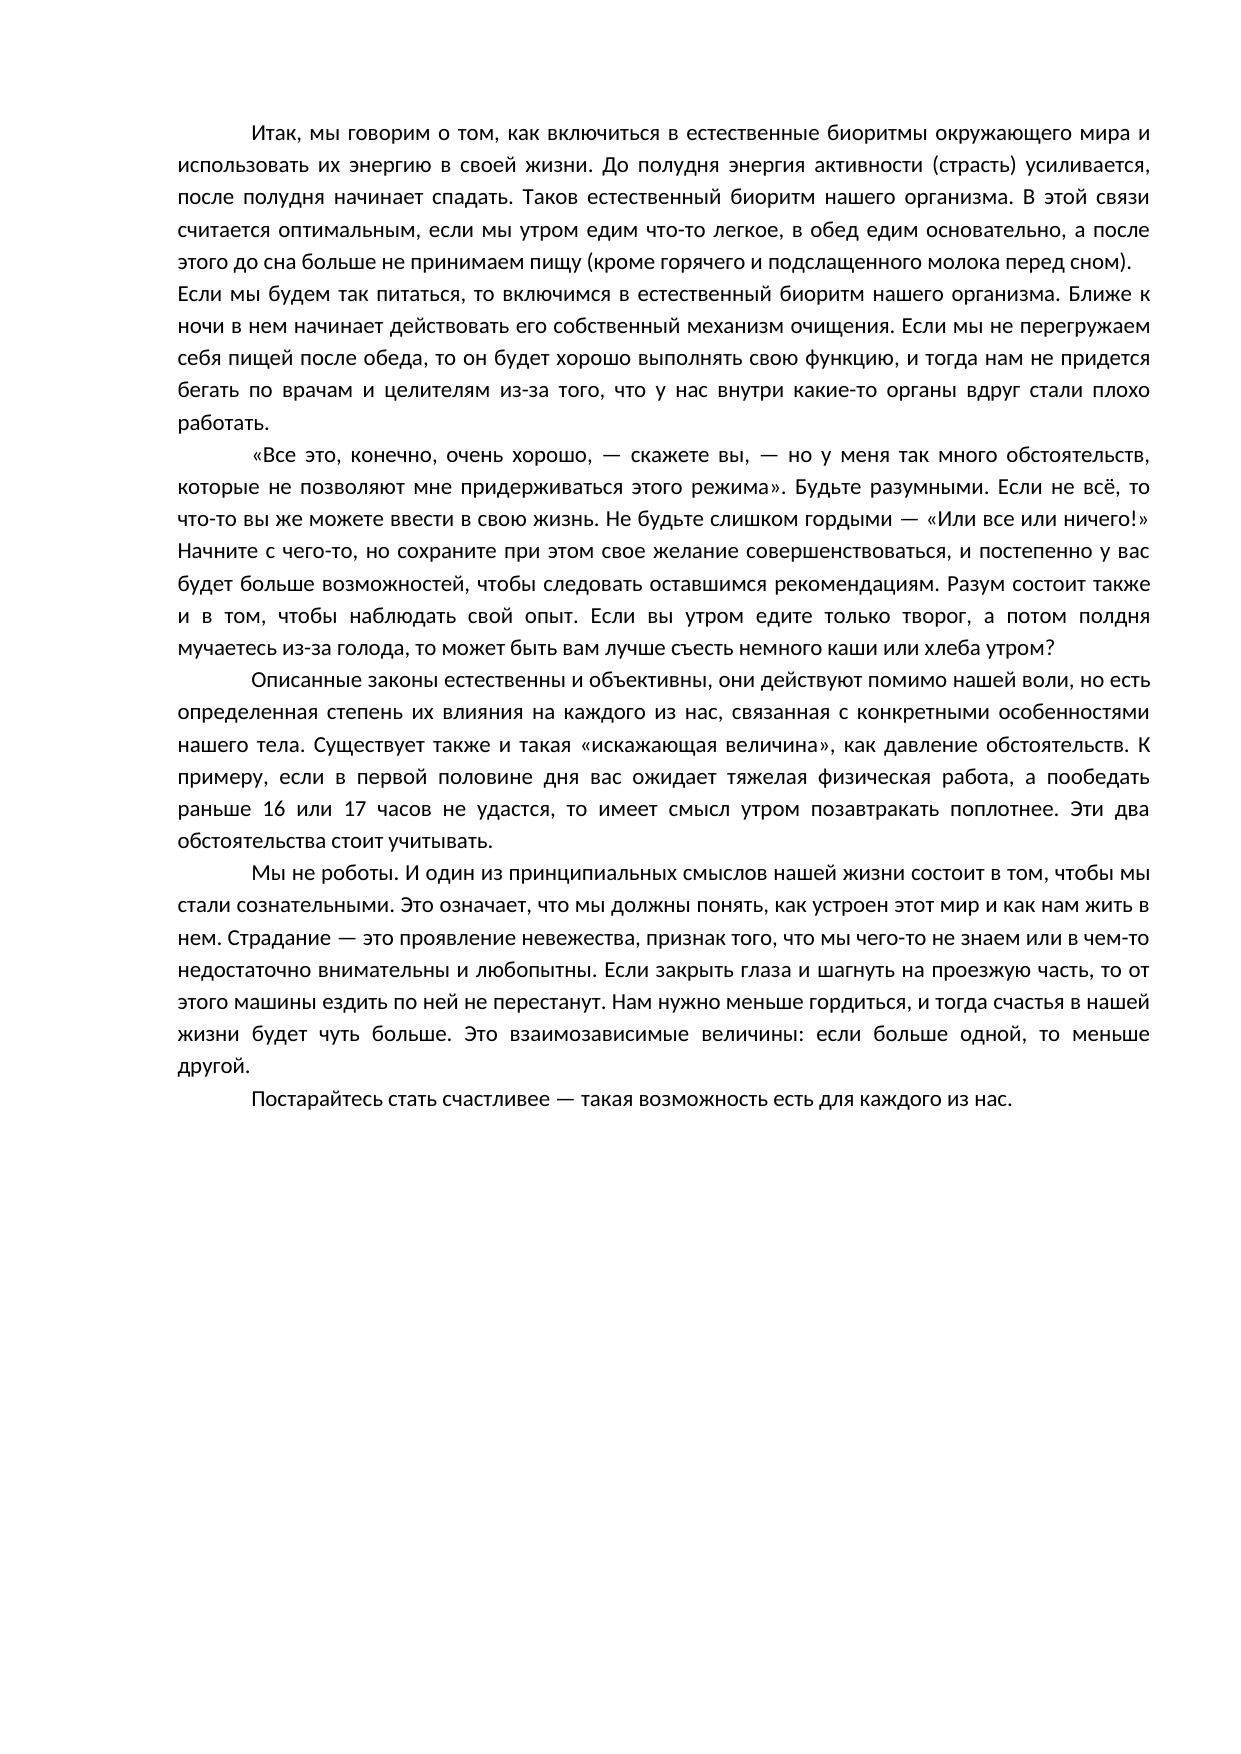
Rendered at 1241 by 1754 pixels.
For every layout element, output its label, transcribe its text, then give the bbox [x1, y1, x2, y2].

text Мы не роботы. И один из принципиальных смыслов нашей жизни состоит в том, чтобы мы стали сознательными. Это означает, что мы должны понять, как устроен этот мир и как нам жить в нем. Страдание — это проявление невежества, признак того, что мы чего-то не знаем или в чем-то недостаточно внимательны и любопытны. Если закрыть глаза и шагнуть на проезжую часть, то от этого машины ездить по ней не перестанут. Нам нужно меньше гордиться, и тогда счастья в нашей жизни будет чуть больше. Это взаимозависимые величины: если больше одной, то меньше другой. [177, 858, 1152, 1079]
text Если мы будем так питаться, то включимся в естественный биоритм нашего организма. Ближе к ночи в нем начинает действовать его собственный механизм очищения. Если мы не перегружаем себя пищей после обеда, то он будет хорошо выполнять свою функцию, и тогда нам не придется бегать по врачам и целителям из-за того, что у нас внутри какие-то органы вдруг стали плохо работать. [177, 279, 1152, 436]
text Итак, мы говорим о том, как включиться в естественные биоритмы окружающего мира и использовать их энергию в своей жизни. До полудня энергия активности (страсть) усиливается, после полудня начинает спадать. Таков естественный биоритм нашего организма. В этой связи считается оптимальным, если мы утром едим что-то легкое, в обед едим основательно, а после этого до сна больше не принимаем пищу (кроме горячего и подслащенного молока перед сном). [177, 118, 1152, 275]
text Описанные законы естественны и объективны, они действуют помимо нашей воли, но есть определенная степень их влияния на каждого из нас, связанная с конкретными особенностями нашего тела. Существует также и такая «искажающая величина», как давление обстоятельств. К примеру, если в первой половине дня вас ожидает тяжелая физическая работа, а пообедать раньше 16 или 17 часов не удастся, то имеет смысл утром позавтракать поплотнее. Эти два обстоятельства стоит учитывать. [177, 665, 1152, 854]
text Постарайтесь стать счастливее — такая возможность есть для каждого из нас. [177, 1084, 1152, 1112]
text «Все это, конечно, очень хорошо, — скажете вы, — но у меня так много обстоятельств, которые не позволяют мне придерживаться этого режима». Будьте разумными. Если не всё, то что-то вы же можете ввести в свою жизнь. Не будьте слишком гордыми — «Или все или ничего!» Начните с чего-то, но сохраните при этом свое желание совершенствоваться, и постепенно у вас будет больше возможностей, чтобы следовать оставшимся рекомендациям. Разум состоит также и в том, чтобы наблюдать свой опыт. Если вы утром едите только творог, а потом полдня мучаетесь из-за голода, то может быть вам лучше съесть немного каши или хлеба утром? [177, 440, 1152, 661]
